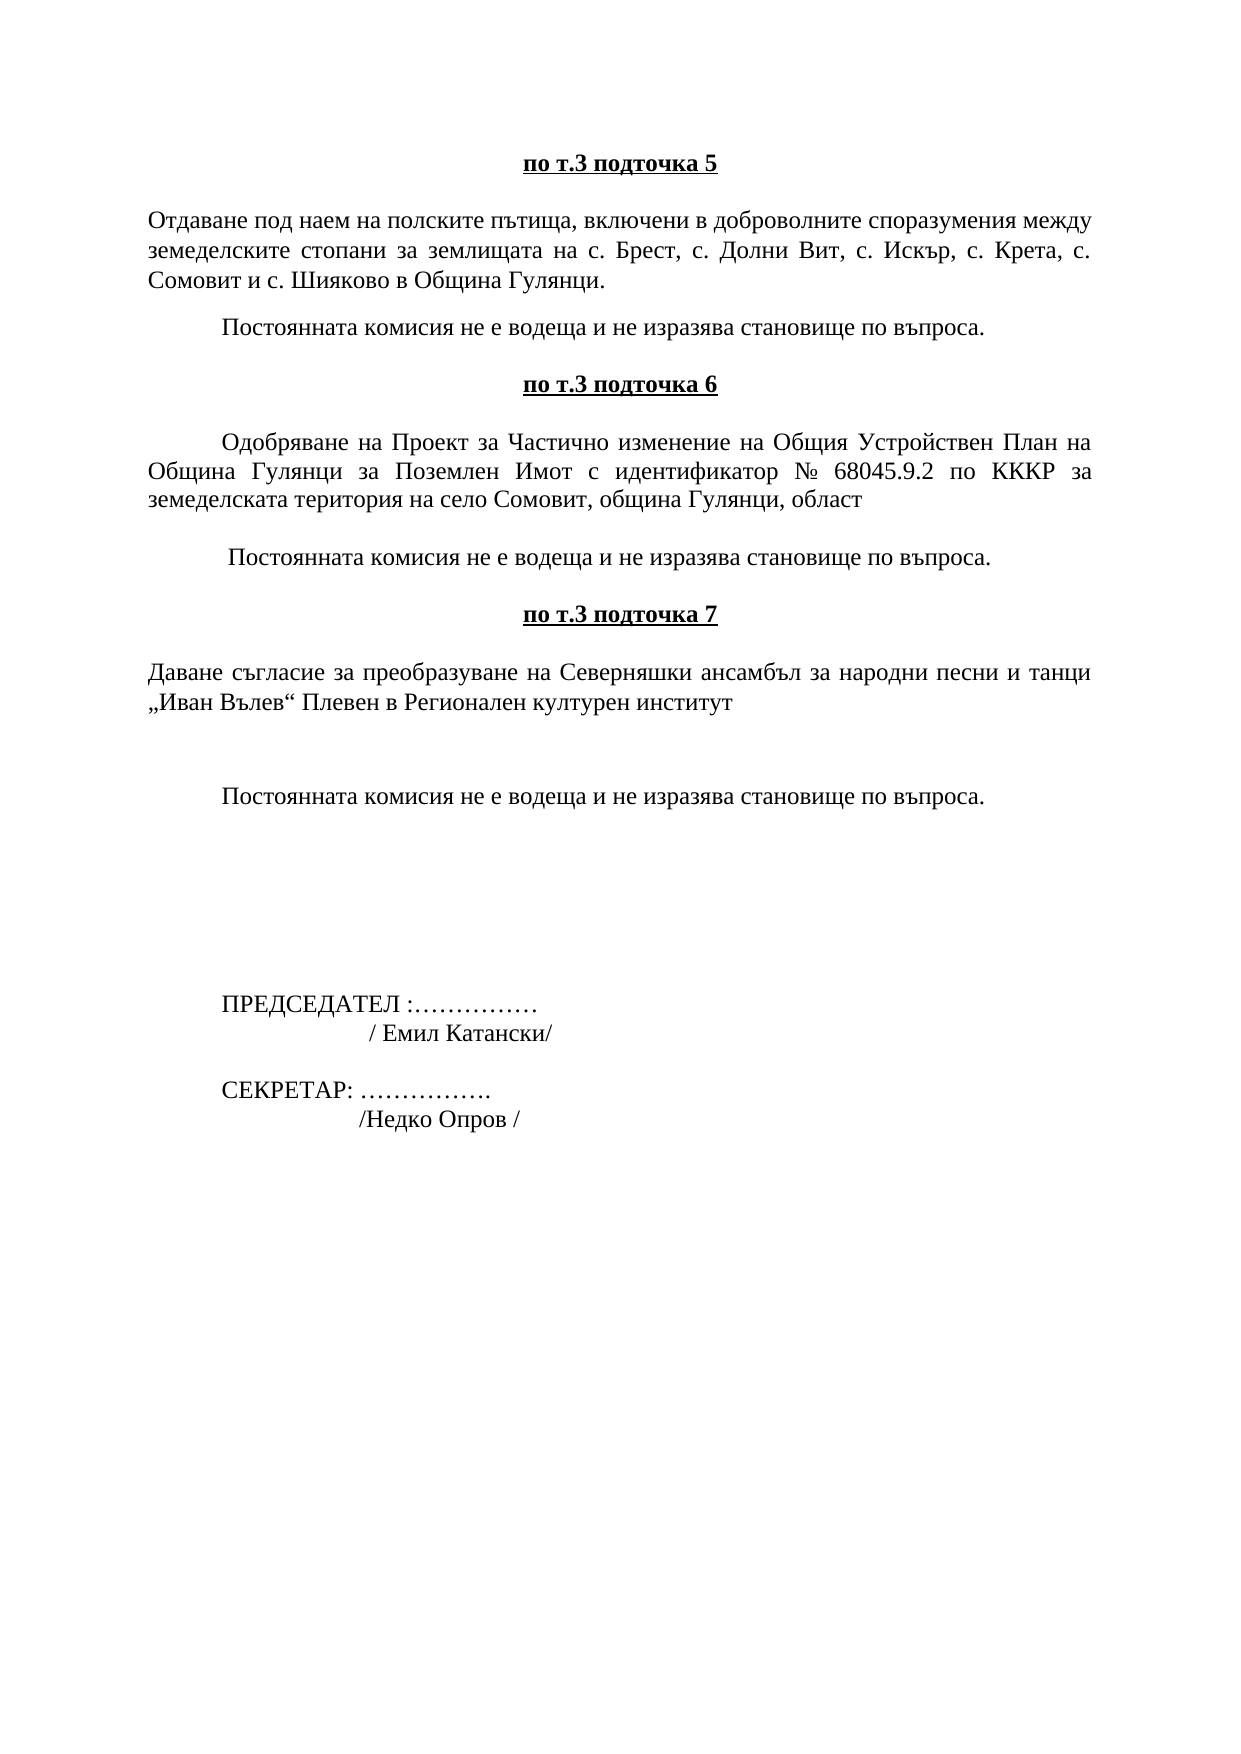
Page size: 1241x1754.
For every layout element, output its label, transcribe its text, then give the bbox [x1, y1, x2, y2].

text по т.3 подточка 7 [148, 599, 1093, 628]
text / Емил Катански/ [148, 1018, 1093, 1047]
text Постоянната комисия не е водеща и не изразява становище по въпроса. [148, 781, 1093, 809]
text Отдаване под наем на полските пътища, включени в доброволните споразумения между земеделските стопани за землищата на с. Брест, с. Долни Вит, с. Искър, с. Крета, с. Сомовит и с. Шияково в Община Гулянци. [148, 205, 1093, 294]
text Постоянната комисия не е водеща и не изразява становище по въпроса. [148, 312, 1093, 341]
text Одобряване на Проект за Частично изменение на Общия Устройствен План на Община Гулянци за Поземлен Имот с идентификатор № 68045.9.2 по КККР за земеделската територия на село Сомовит, община Гулянци, област [148, 427, 1093, 513]
text ПРЕДСЕДАТЕЛ :…………… [148, 989, 1093, 1018]
text /Недко Опров / [148, 1104, 1093, 1133]
text Постоянната комисия не е водеща и не изразява становище по въпроса. [148, 542, 1093, 571]
text Даване съгласие за преобразуване на Северняшки ансамбъл за народни песни и танци „Иван Вълев“ Плевен в Регионален културен институт [148, 657, 1093, 716]
text СЕКРЕТАР: ……………. [148, 1076, 1093, 1104]
text по т.3 подточка 5 [148, 148, 1093, 176]
text по т.3 подточка 6 [148, 369, 1093, 398]
